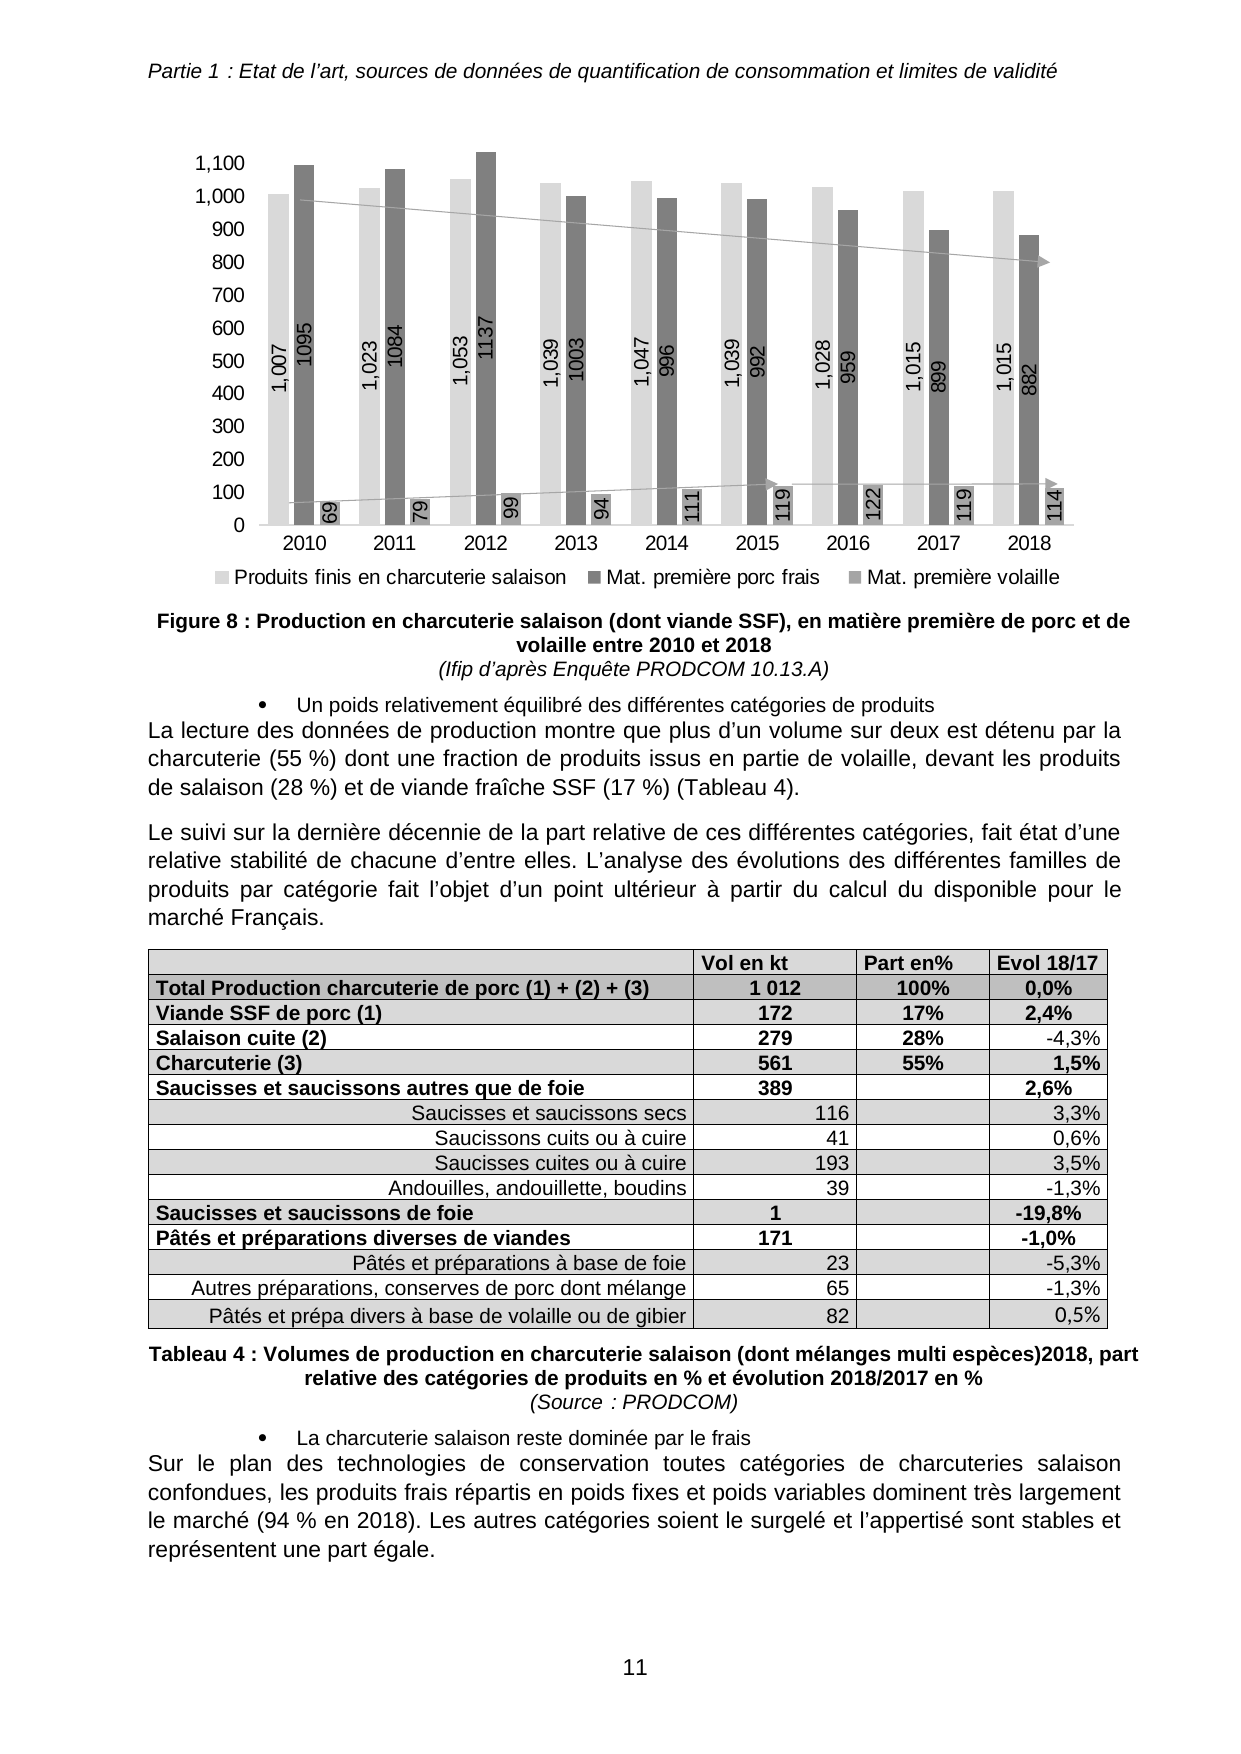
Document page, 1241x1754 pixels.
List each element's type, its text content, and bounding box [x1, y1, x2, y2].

table_cell Andouilles, andouillette, boudins [149, 1175, 693, 1199]
list Un poids relativement équilibré des différentes catégories de produits [259, 693, 1122, 717]
table_cell 116 [694, 1100, 856, 1124]
table_cell 279 [694, 1025, 856, 1049]
table_cell 172 [694, 1000, 856, 1024]
table_cell Saucisses cuites ou à cuire [149, 1150, 693, 1174]
table_cell -4,3% [990, 1025, 1107, 1049]
table_cell 1,5% [990, 1050, 1107, 1074]
table_cell -19,8% [990, 1200, 1107, 1224]
table_cell Total Production charcuterie de porc (1) + (2) + (3) [149, 975, 693, 999]
table_cell 0,0% [990, 975, 1107, 999]
table_cell [857, 1200, 989, 1224]
text Tableau 4 : Volumes de production en charcuterie salaison (dont mélanges multi espèces)2018, part relative des catégories de produits en % et évolution 2018/2017 en % [148, 1342, 1140, 1390]
table_cell 41 [694, 1125, 856, 1149]
table_cell 23 [694, 1250, 856, 1274]
table_cell 171 [694, 1225, 856, 1249]
table_cell 55% [857, 1050, 989, 1074]
table_cell [857, 1100, 989, 1124]
table_cell [857, 1275, 989, 1299]
table_cell 0,6% [990, 1125, 1107, 1149]
table_cell Saucisses et saucissons secs [149, 1100, 693, 1124]
table_cell 28% [857, 1025, 989, 1049]
table_cell 561 [694, 1050, 856, 1074]
table_cell Charcuterie (3) [149, 1050, 693, 1074]
table_header Part en% [857, 950, 989, 974]
table_cell Pâtés et préparations à base de foie [149, 1250, 693, 1274]
table_cell 1 012 [694, 975, 856, 999]
table_cell Saucisses et saucissons de foie [149, 1200, 693, 1224]
table_cell 389 [694, 1075, 856, 1099]
table_cell 0,5% [990, 1300, 1107, 1328]
table_cell 82 [694, 1300, 856, 1328]
table_cell 193 [694, 1150, 856, 1174]
table_cell [857, 1225, 989, 1249]
table_cell -1,3% [990, 1175, 1107, 1199]
table_cell Saucisses et saucissons autres que de foie [149, 1075, 693, 1099]
table_cell 100% [857, 975, 989, 999]
table_cell [857, 1175, 989, 1199]
table_cell Pâtés et prépa divers à base de volaille ou de gibier [149, 1300, 693, 1328]
table_cell 2,6% [990, 1075, 1107, 1099]
text Sur le plan des technologies de conservation toutes catégories de charcuteries salaison confondues, les produits frais répartis en poids fixes et poids variables dominent très largement le marché (94 % en 2018). Les autres catégories soient le surgelé et l’appertisé sont stables et représentent une part égale. [148, 1450, 1122, 1562]
table_cell 1 [694, 1200, 856, 1224]
table_cell Salaison cuite (2) [149, 1025, 693, 1049]
table_cell Pâtés et préparations diverses de viandes [149, 1225, 693, 1249]
table_cell 2,4% [990, 1000, 1107, 1024]
table_cell 65 [694, 1275, 856, 1299]
table_cell [857, 1075, 989, 1099]
table_header Evol 18/17 [990, 950, 1107, 974]
table_cell 39 [694, 1175, 856, 1199]
table_header [149, 950, 693, 974]
table_header Vol en kt [694, 950, 856, 974]
table_cell -5,3% [990, 1250, 1107, 1274]
table_cell [857, 1150, 989, 1174]
table_cell [857, 1125, 989, 1149]
table_cell 3,5% [990, 1150, 1107, 1174]
table_cell 17% [857, 1000, 989, 1024]
table_cell [857, 1300, 989, 1328]
text (Ifip d’après Enquête PRODCOM 10.13.A) [130, 656, 1140, 680]
text Le suivi sur la dernière décennie de la part relative de ces différentes catégories, fait état d’une relative stabilité de chacune d’entre elles. L’analyse des évolutions des différentes familles de produits par catégorie fait l’objet d’un point ultérieur à partir du calcul du disponible pour le marché Français. [148, 819, 1122, 931]
table_cell Viande SSF de porc (1) [149, 1000, 693, 1024]
table_cell 3,3% [990, 1100, 1107, 1124]
text Figure 8 : Production en charcuterie salaison (dont viande SSF), en matière première de porc et de volaille entre 2010 et 2018 [148, 608, 1140, 656]
table_cell Saucissons cuits ou à cuire [149, 1125, 693, 1149]
table_cell -1,0% [990, 1225, 1107, 1249]
list La charcuterie salaison reste dominée par le frais [259, 1426, 1122, 1450]
text La lecture des données de production montre que plus d’un volume sur deux est détenu par la charcuterie (55 %) dont une fraction de produits issus en partie de volaille, devant les produits de salaison (28 %) et de viande fraîche SSF (17 %) (Tableau 4). [148, 717, 1122, 800]
table_cell [857, 1250, 989, 1274]
table_cell -1,3% [990, 1275, 1107, 1299]
table_cell Autres préparations, conserves de porc dont mélange [149, 1275, 693, 1299]
text (Source : PRODCOM) [130, 1390, 1140, 1414]
